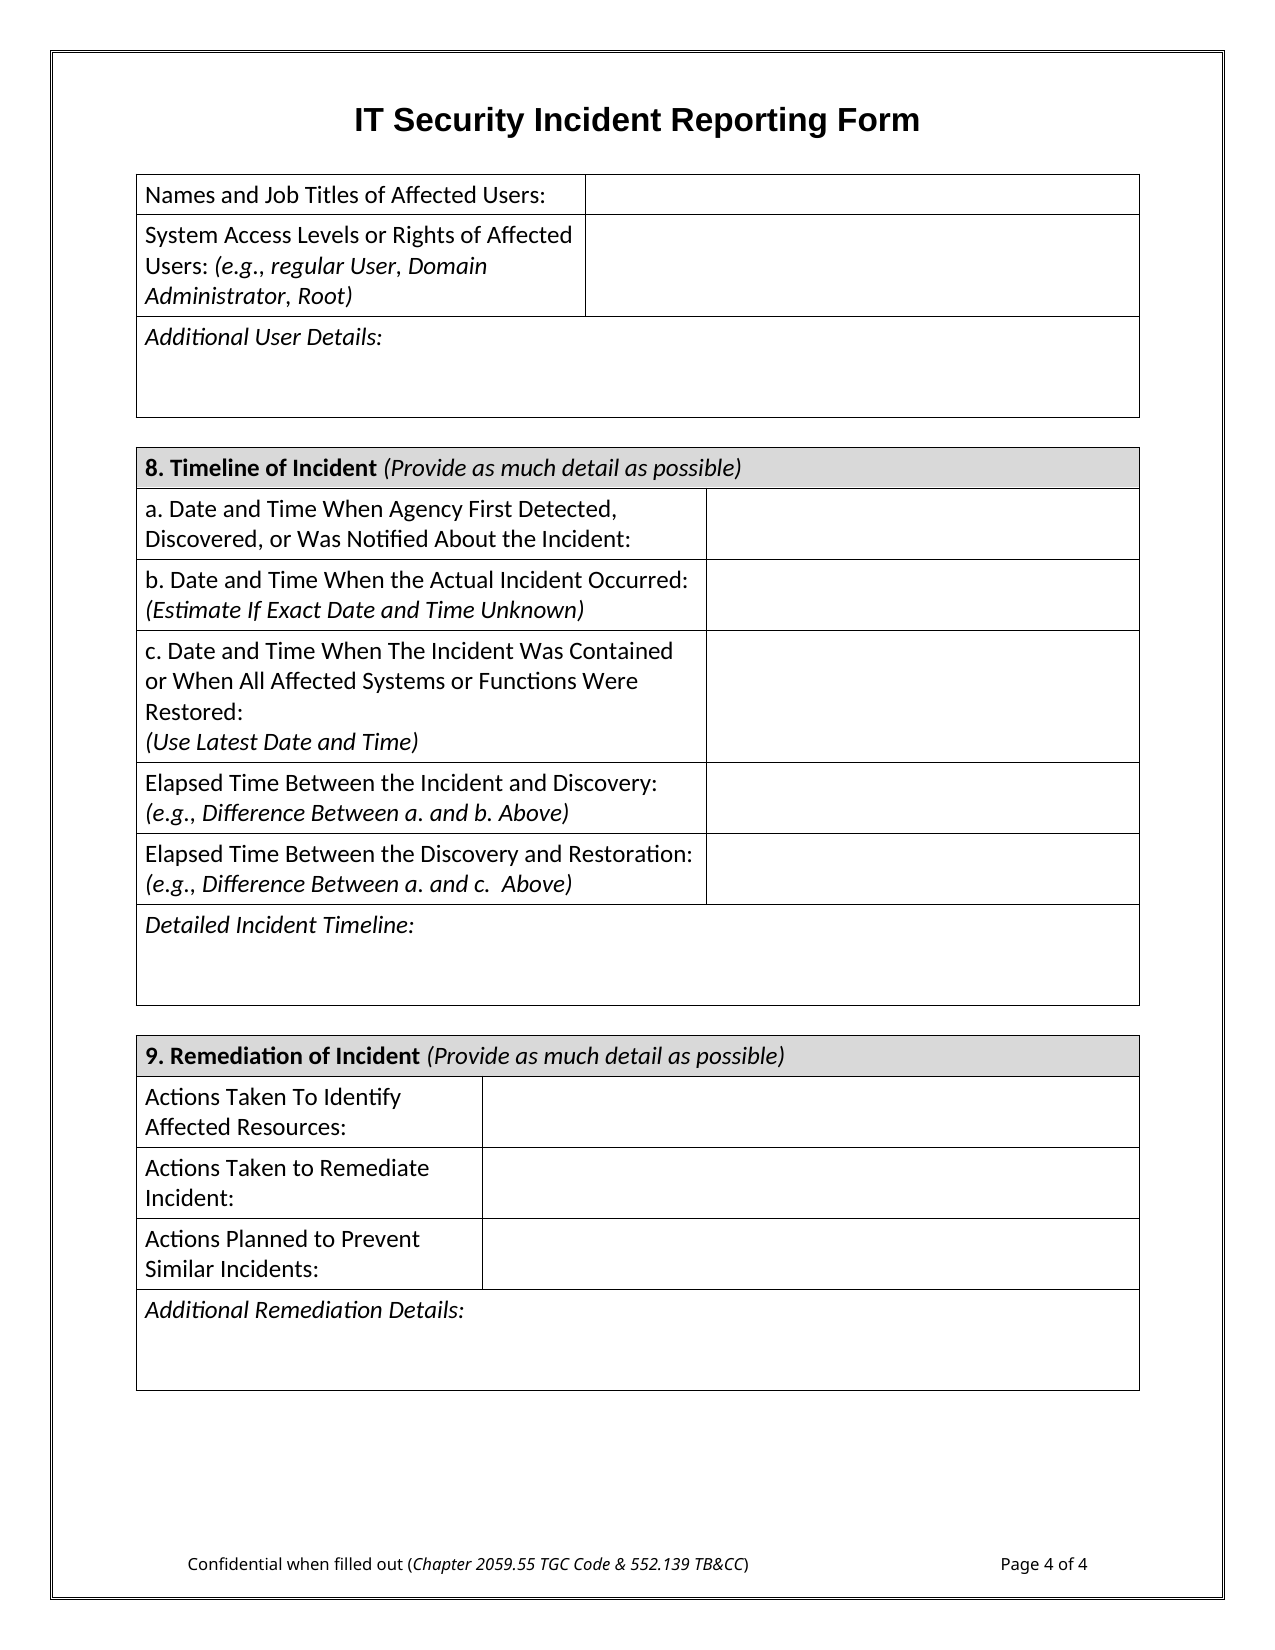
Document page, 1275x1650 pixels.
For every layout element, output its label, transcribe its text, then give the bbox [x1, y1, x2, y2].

table_cell [483, 1219, 1139, 1289]
table_cell [483, 1148, 1139, 1218]
table_cell [707, 834, 1139, 904]
table_cell a. Date and Time When Agency First Detected, Discovered, or Was Notified About the Incident: [137, 489, 706, 558]
table_cell [707, 489, 1139, 558]
table_cell [707, 631, 1139, 762]
table_header 8. Timeline of Incident (Provide as much detail as possible) [137, 448, 1139, 487]
table_cell [586, 175, 1139, 214]
table_cell System Access Levels or Rights of Affected Users: (e.g., regular User, Domain Administrator, Root) [137, 215, 585, 316]
table_cell [586, 215, 1139, 316]
table_cell Actions Taken to Remediate Incident: [137, 1148, 482, 1218]
table_cell Detailed Incident Timeline: [137, 905, 1139, 1005]
table_cell Additional Remediation Details: [137, 1290, 1139, 1390]
table_cell Additional User Details: [137, 317, 1139, 417]
table_cell Names and Job Titles of Affected Users: [137, 175, 585, 214]
table_cell c. Date and Time When The Incident Was Contained or When All Affected Systems or Functions Were Restored: (Use Latest Date and Time) [137, 631, 706, 762]
table_cell [707, 560, 1139, 629]
table_cell Elapsed Time Between the Incident and Discovery: (e.g., Difference Between a. and b. Above) [137, 763, 706, 833]
table_cell [707, 763, 1139, 833]
table_cell Actions Planned to Prevent Similar Incidents: [137, 1219, 482, 1289]
table_cell b. Date and Time When the Actual Incident Occurred: (Estimate If Exact Date and Time Unknown) [137, 560, 706, 629]
table_header 9. Remediation of Incident (Provide as much detail as possible) [137, 1036, 1139, 1076]
table_cell Actions Taken To Identify Affected Resources: [137, 1077, 482, 1147]
table_cell Elapsed Time Between the Discovery and Restoration: (e.g., Difference Between a. and c. Above) [137, 834, 706, 904]
table_cell [483, 1077, 1139, 1147]
